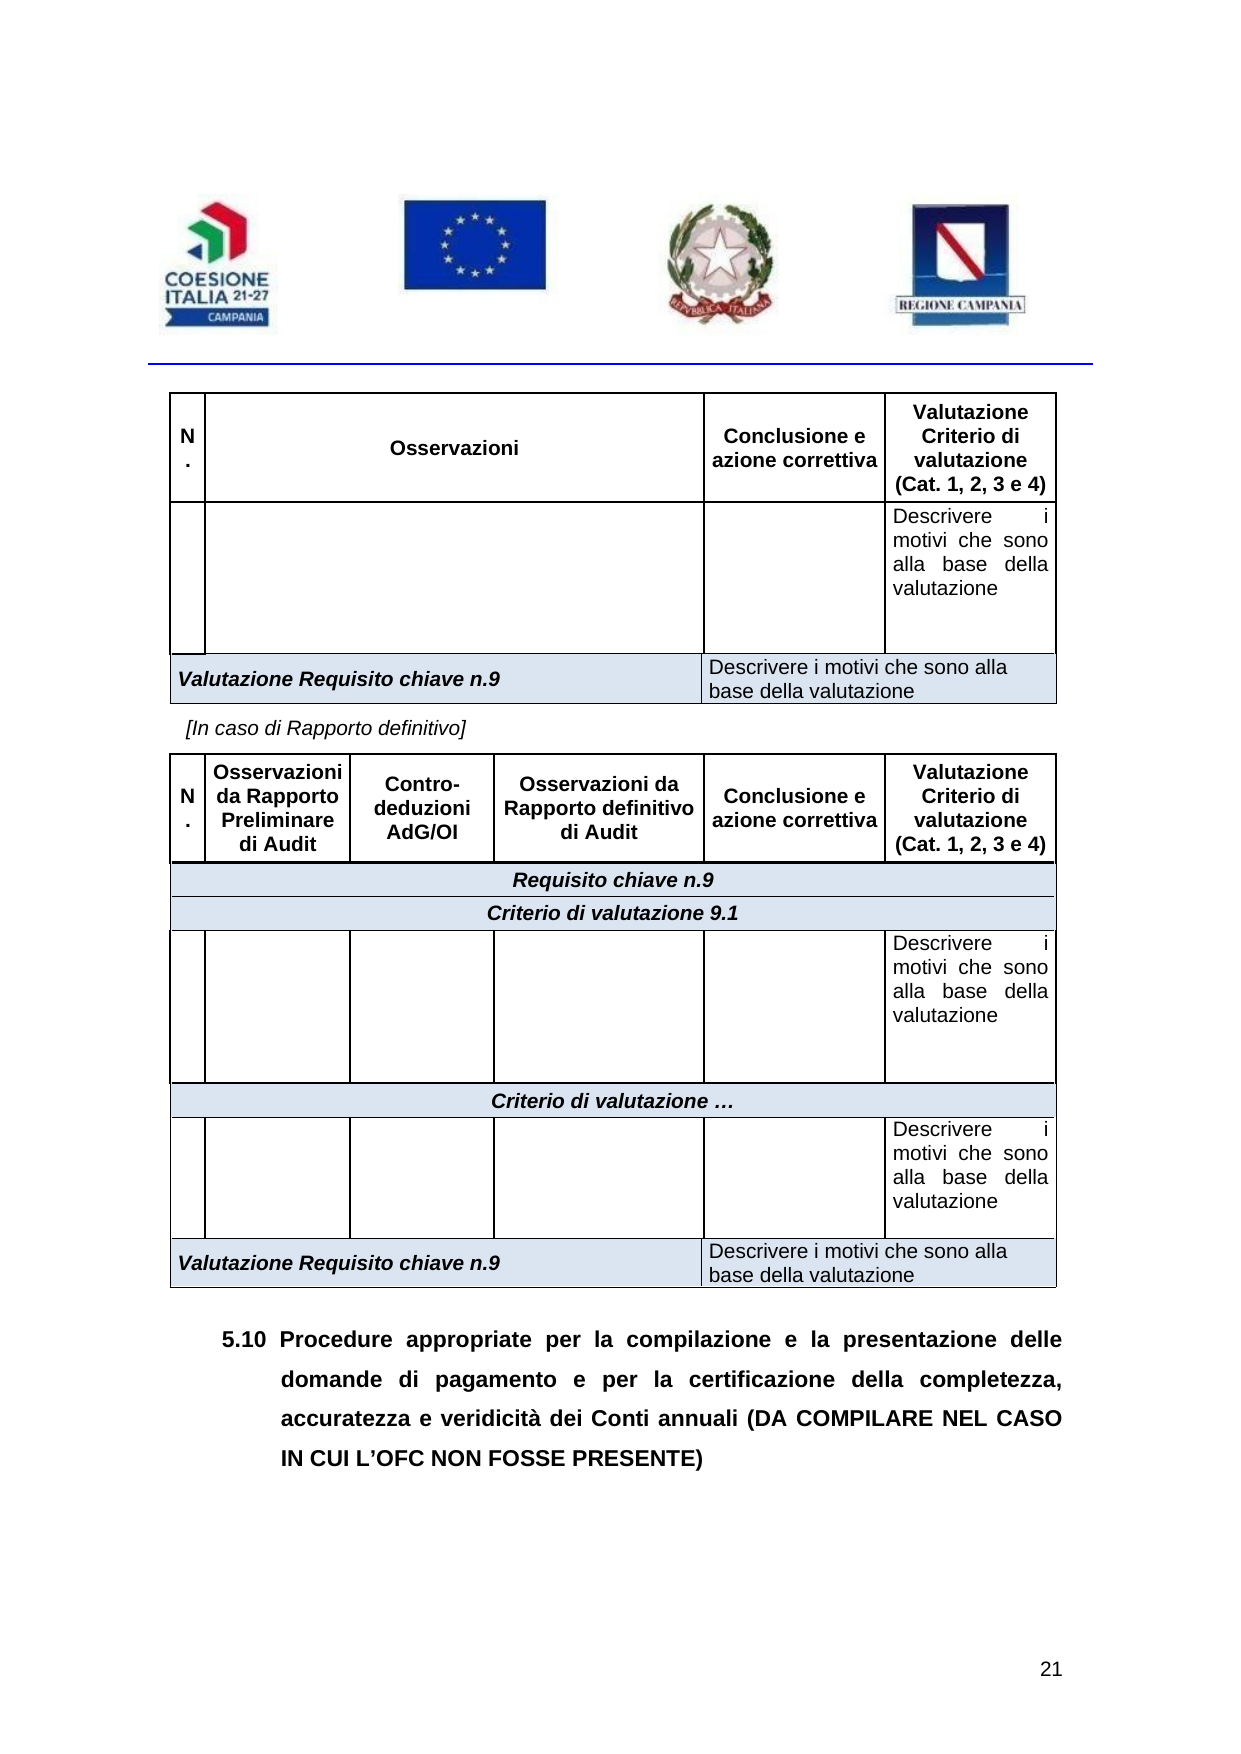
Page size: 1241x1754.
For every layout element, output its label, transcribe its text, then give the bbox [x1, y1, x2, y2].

table_cell Valutazione Requisito chiave n.9 [171, 1239, 701, 1286]
table_cell Descrivere i motivi che sono alla base della valutazione [886, 503, 1055, 653]
table_header Contro- deduzioni AdG/OI [351, 755, 493, 861]
table_cell Criterio di valutazione 9.1 [171, 896, 1056, 930]
table_cell [705, 931, 884, 1051]
table_cell Descrivere i motivi che sono alla base della valutazione [702, 653, 1056, 703]
text 5.10 Procedure appropriate per la compilazione e la presentazione delle domande di pagamento e per la certificazione della completezza, accuratezza e veridicità dei Conti annuali (DA COMPILARE NEL CASO IN CUI L’OFC NON FOSSE PRESENTE) [222, 1326, 1063, 1471]
table_cell [206, 931, 349, 1082]
table_cell [206, 1118, 349, 1238]
table_cell [171, 1118, 204, 1238]
table_header Osservazioni [206, 394, 703, 501]
table_cell [495, 1118, 703, 1238]
table_header Conclusione e azione correttiva [705, 755, 884, 861]
table_header N. [171, 394, 204, 501]
table_cell [351, 1051, 493, 1082]
table_cell [171, 931, 204, 1082]
table_cell Descrivere i motivi che sono alla base della valutazione [886, 1117, 1056, 1238]
table_header Valutazione Criterio di valutazione (Cat. 1, 2, 3 e 4) [886, 755, 1055, 861]
table_cell [886, 1051, 1055, 1082]
table_cell [705, 1051, 884, 1082]
table_cell [351, 931, 493, 1051]
text [In caso di Rapporto definitivo] [180, 716, 1063, 740]
table_cell Requisito chiave n.9 [171, 861, 1056, 896]
table_cell [206, 503, 703, 653]
table_header Osservazioni da Rapporto Preliminare di Audit [206, 755, 349, 861]
table_cell [351, 1118, 493, 1238]
table_cell Descrivere i motivi che sono alla base della valutazione [702, 1238, 1056, 1286]
table_header Valutazione Criterio di valutazione (Cat. 1, 2, 3 e 4) [886, 394, 1055, 501]
table_header Conclusione e azione correttiva [705, 394, 884, 501]
table_cell [495, 931, 703, 1082]
table_header Osservazioni da Rapporto definitivo di Audit [495, 755, 703, 861]
picture [158, 193, 1029, 336]
table_header N. [171, 755, 204, 861]
table_cell Criterio di valutazione … [171, 1082, 1056, 1117]
table_cell Descrivere i motivi che sono alla base della valutazione [886, 930, 1055, 1051]
table_cell [705, 1118, 884, 1238]
table_cell [171, 503, 204, 653]
table_cell [705, 503, 884, 653]
table_cell Valutazione Requisito chiave n.9 [171, 654, 701, 703]
